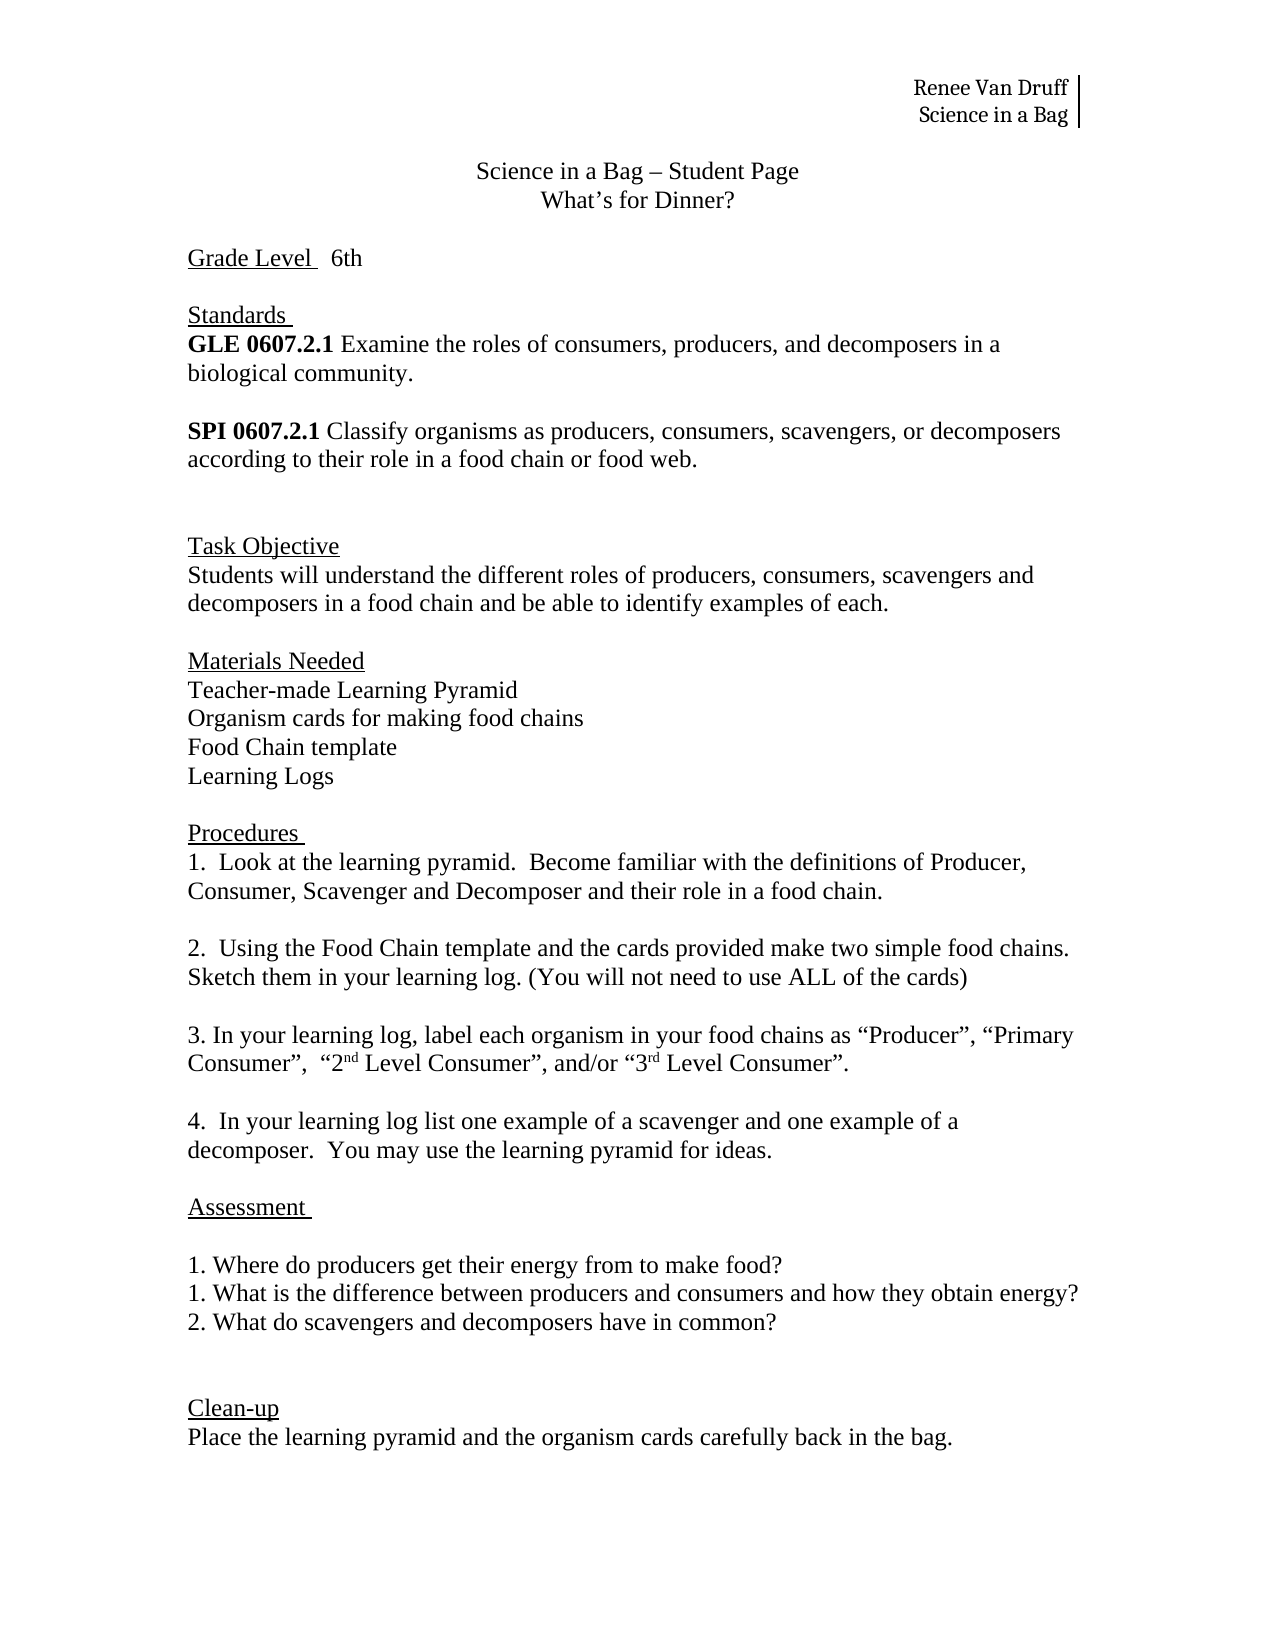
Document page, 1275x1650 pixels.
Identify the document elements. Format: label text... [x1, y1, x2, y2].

text 1. Look at the learning pyramid. Become familiar with the definitions of Producer, Consumer, Scavenger and Decomposer and their role in a food chain. [187, 847, 1087, 905]
text Teacher-made Learning Pyramid [187, 675, 1087, 703]
text Science in a Bag – Student Page [187, 156, 1087, 185]
text Procedures [187, 818, 1087, 847]
text GLE 0607.2.1 Examine the roles of consumers, producers, and decomposers in a biological community. [187, 329, 1087, 387]
text Assessment [187, 1192, 1087, 1221]
text Standards [187, 300, 1087, 329]
text 1. What is the difference between producers and consumers and how they obtain energy? [187, 1278, 1087, 1307]
text Clean-up [187, 1393, 1087, 1422]
text Food Chain template [187, 732, 1087, 761]
text Organism cards for making food chains [187, 703, 1087, 732]
text What’s for Dinner? [187, 185, 1087, 214]
text Learning Logs [187, 761, 1087, 790]
text 1. Where do producers get their energy from to make food? [187, 1250, 1087, 1278]
text Place the learning pyramid and the organism cards carefully back in the bag. [187, 1422, 1087, 1451]
text SPI 0607.2.1 Classify organisms as producers, consumers, scavengers, or decomposers according to their role in a food chain or food web. [187, 416, 1087, 473]
text 2. What do scavengers and decomposers have in common? [187, 1307, 1087, 1336]
text Task Objective [187, 531, 1087, 560]
text 3. In your learning log, label each organism in your food chains as “Producer”, “Primary Consumer”, “2nd Level Consumer”, and/or “3rd Level Consumer”. [187, 1020, 1087, 1077]
text Materials Needed [187, 646, 1087, 675]
text 2. Using the Food Chain template and the cards provided make two simple food chains. Sketch them in your learning log. (You will not need to use ALL of the cards) [187, 933, 1087, 991]
text 4. In your learning log list one example of a scavenger and one example of a decomposer. You may use the learning pyramid for ideas. [187, 1106, 1087, 1163]
text Students will understand the different roles of producers, consumers, scavengers and decomposers in a food chain and be able to identify examples of each. [187, 560, 1087, 617]
text Grade Level 6th [187, 243, 1087, 271]
